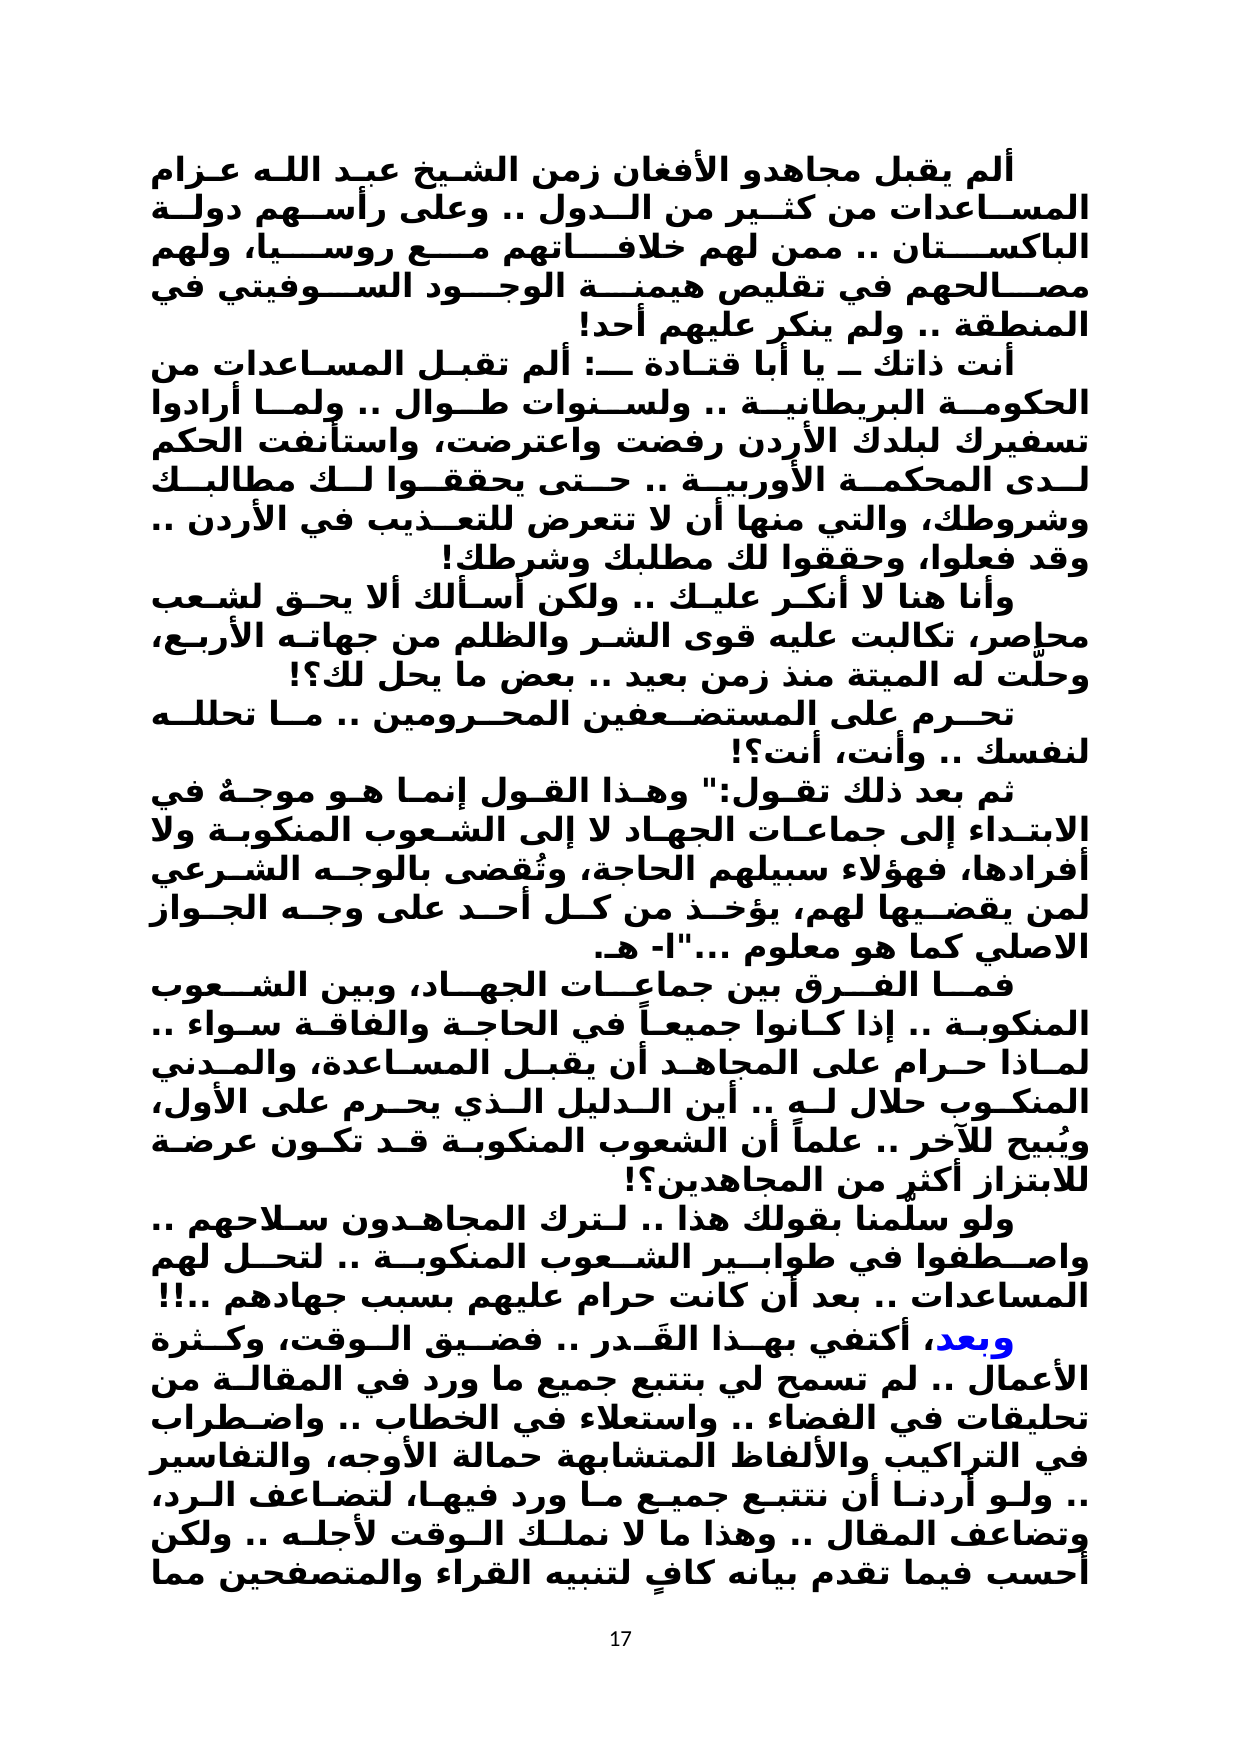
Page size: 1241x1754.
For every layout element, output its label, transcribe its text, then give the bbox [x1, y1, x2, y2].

text ولو سلّمنا بقولك هذا .. لترك المجاهدون سلاحهم .. واصطفوا في طوابير الشعوب المنكوبة .. لتحل لهم المساعدات .. بعد أن كانت حرام عليهم بسبب جهادهم ..!! [150, 1199, 1090, 1316]
text ألم يقبل مجاهدو الأفغان زمن الشيخ عبد الله عزام المساعدات من كثير من الدول .. وعلى رأسهم دولة الباكستان .. ممن لهم خلافاتهم مع روسيا، ولهم مصالحهم في تقليص هيمنة الوجود السوفيتي في المنطقة .. ولم ينكر عليهم أحد! [150, 150, 1090, 344]
text أنت ذاتك ــ يا أبا قتادة ــ: ألم تقبل المساعدات من الحكومة البريطانية .. ولسنوات طوال .. ولما أرادوا تسفيرك لبلدك الأردن رفضت واعترضت، واستأنفت الحكم لدى المحكمة الأوربية .. حتى يحققوا لك مطالبك وشروطك، والتي منها أن لا تتعرض للتعذيب في الأردن .. وقد فعلوا، وحققوا لك مطلبك وشرطك! [150, 344, 1090, 577]
text فما الفرق بين جماعات الجهاد، وبين الشعوب المنكوبة .. إذا كانوا جميعاً في الحاجة والفاقة سواء .. لماذا حرام على المجاهد أن يقبل المساعدة، والمدني المنكوب حلال له .. أين الدليل الذي يحرم على الأول، ويُبيح للآخر .. علماً أن الشعوب المنكوبة قد تكون عرضة للابتزاز أكثر من المجاهدين؟! [150, 966, 1090, 1199]
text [150, 1316, 1090, 1592]
text ثم بعد ذلك تقول:" وهذا القول إنما هو موجهٌ في الابتداء إلى جماعات الجهاد لا إلى الشعوب المنكوبة ولا أفرادها، فهؤلاء سبيلهم الحاجة، وتُقضى بالوجه الشرعي لمن يقضيها لهم، يؤخذ من كل أحد على وجه الجواز الاصلي كما هو معلوم ..."ا- هـ. [150, 772, 1090, 966]
text تحرم على المستضعفين المحرومين .. ما تحلله لنفسك .. وأنت، أنت؟! [150, 694, 1090, 772]
text وأنا هنا لا أنكر عليك .. ولكن أسألك ألا يحق لشعب محاصر، تكالبت عليه قوى الشر والظلم من جهاته الأربع، وحلَّت له الميتة منذ زمن بعيد .. بعض ما يحل لك؟! [150, 577, 1090, 694]
